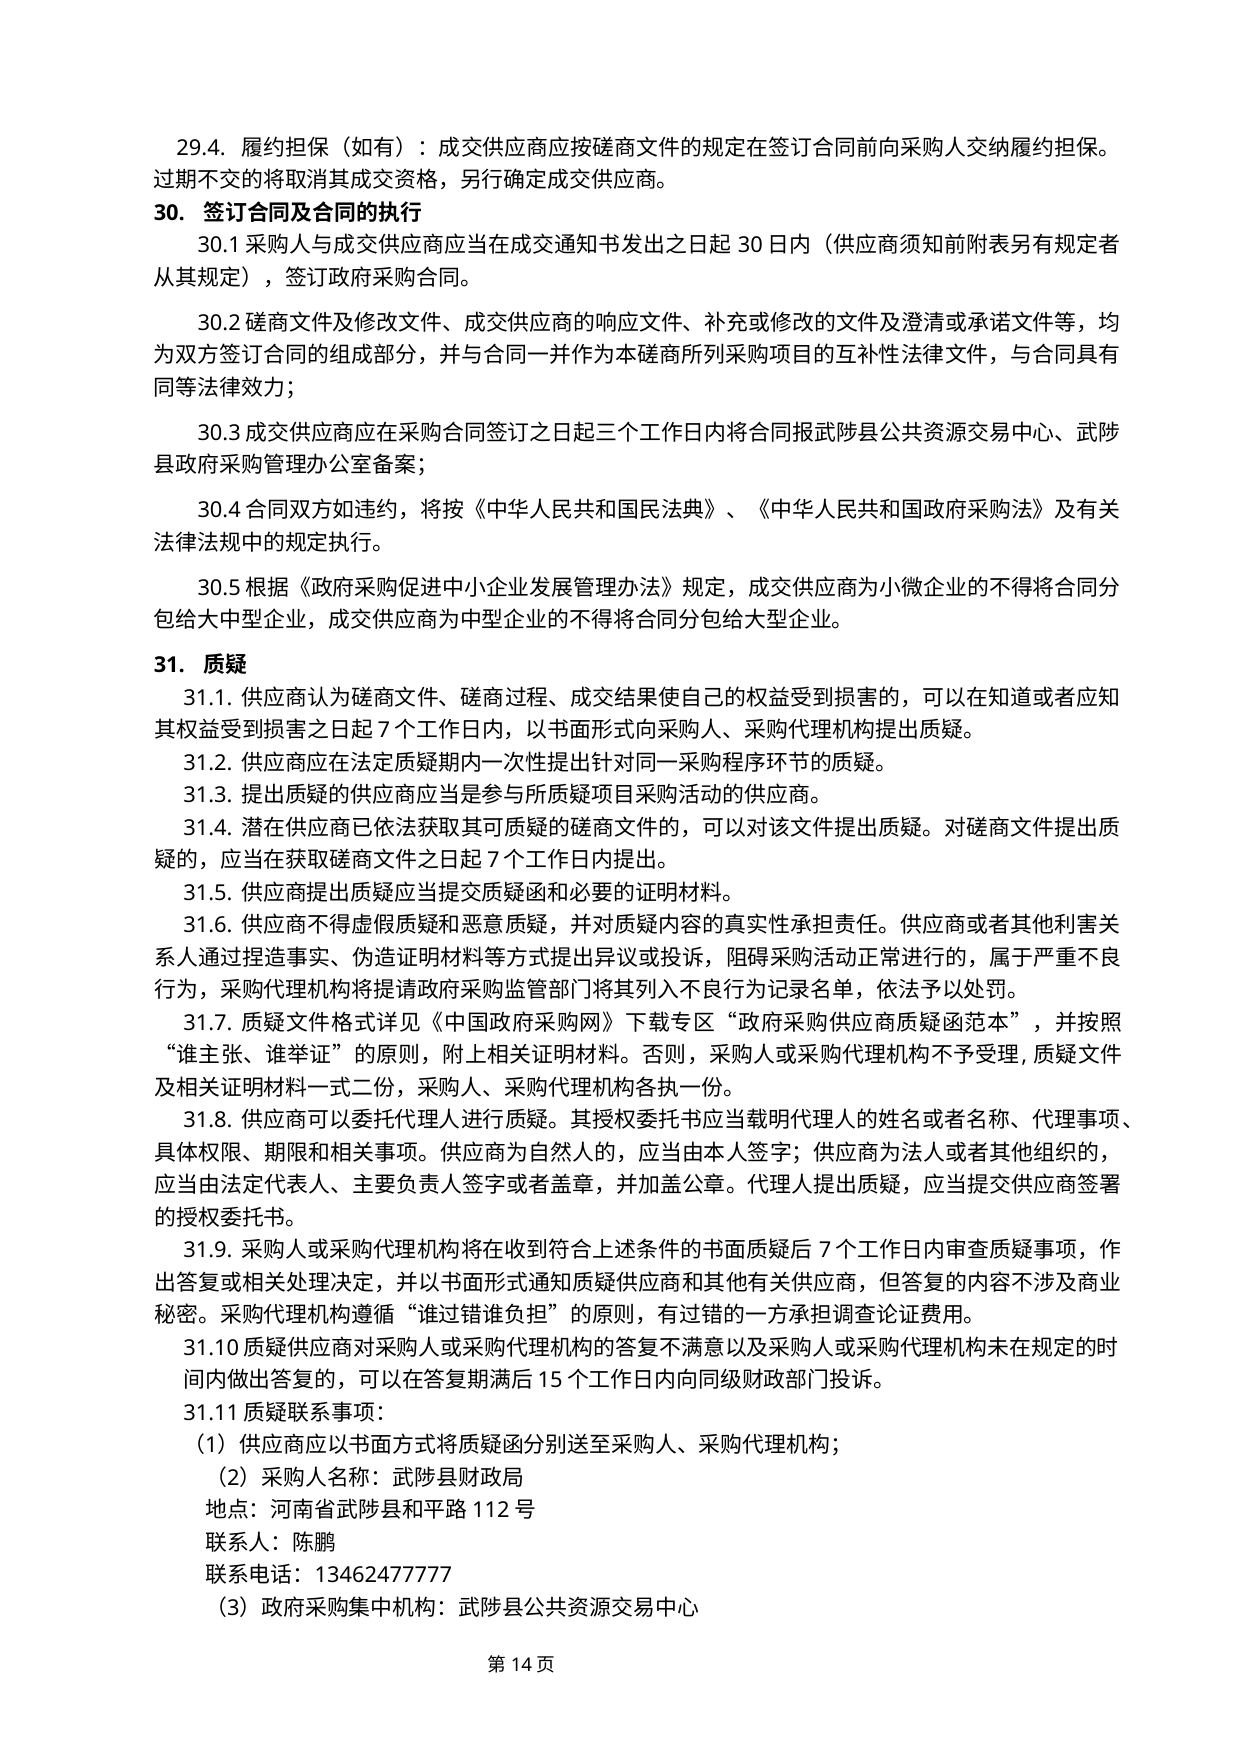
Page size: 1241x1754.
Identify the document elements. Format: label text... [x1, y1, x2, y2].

text 30.3成交供应商应在采购合同签订之日起三个工作日内将合同报武陟县公共资源交易中心、武陟县政府采购管理办公室备案； [153, 414, 1122, 479]
list 质疑文件格式详见《中国政府采购网》下载专区“政府采购供应商质疑函范本”，并按照“谁主张、谁举证”的原则，附上相关证明材料。否则，采购人或采购代理机构不予受理, 质疑文件及相关证明材料一式二份，采购人、采购代理机构各执一份。 [154, 1004, 1122, 1102]
list 签订合同及合同的执行 [153, 194, 1122, 227]
list 潜在供应商已依法获取其可质疑的磋商文件的，可以对该文件提出质疑。对磋商文件提出质疑的，应当在获取磋商文件之日起7个工作日内提出。 [154, 809, 1122, 874]
text 地点：河南省武陟县和平路112号 [183, 1492, 1122, 1524]
list 31.10质疑供应商对采购人或采购代理机构的答复不满意以及采购人或采购代理机构未在规定的时间内做出答复的，可以在答复期满后15个工作日内向同级财政部门投诉。 [183, 1329, 1122, 1394]
list 履约担保（如有）：成交供应商应按磋商文件的规定在签订合同前向采购人交纳履约担保。过期不交的将取消其成交资格，另行确定成交供应商。 [153, 129, 1122, 194]
text 30.1采购人与成交供应商应当在成交通知书发出之日起30日内（供应商须知前附表另有规定者从其规定），签订政府采购合同。 [153, 227, 1122, 292]
text 30.4合同双方如违约，将按《中华人民共和国民法典》、《中华人民共和国政府采购法》及有关法律法规中的规定执行。 [153, 492, 1122, 557]
text （2）采购人名称：武陟县财政局 [183, 1459, 1122, 1492]
text 30.5根据《政府采购促进中小企业发展管理办法》规定，成交供应商为小微企业的不得将合同分包给大中型企业，成交供应商为中型企业的不得将合同分包给大型企业。 [153, 569, 1122, 634]
text （1）供应商应以书面方式将质疑函分别送至采购人、采购代理机构； [183, 1427, 1122, 1459]
list 31.11质疑联系事项： [183, 1394, 1122, 1427]
list 质疑 [153, 647, 1122, 679]
list 供应商应在法定质疑期内一次性提出针对同一采购程序环节的质疑。 [183, 744, 1122, 777]
list 供应商可以委托代理人进行质疑。其授权委托书应当载明代理人的姓名或者名称、代理事项、具体权限、期限和相关事项。供应商为自然人的，应当由本人签字；供应商为法人或者其他组织的，应当由法定代表人、主要负责人签字或者盖章，并加盖公章。代理人提出质疑，应当提交供应商签署的授权委托书。 [154, 1102, 1122, 1232]
text （3）政府采购集中机构：武陟县公共资源交易中心 [183, 1589, 1122, 1622]
list 采购人或采购代理机构将在收到符合上述条件的书面质疑后7个工作日内审查质疑事项，作出答复或相关处理决定，并以书面形式通知质疑供应商和其他有关供应商，但答复的内容不涉及商业秘密。采购代理机构遵循“谁过错谁负担”的原则，有过错的一方承担调查论证费用。 [154, 1232, 1122, 1329]
text 联系电话：13462477777 [183, 1557, 1122, 1589]
text 30.2磋商文件及修改文件、成交供应商的响应文件、补充或修改的文件及澄清或承诺文件等，均为双方签订合同的组成部分，并与合同一并作为本磋商所列采购项目的互补性法律文件，与合同具有同等法律效力； [153, 304, 1122, 402]
text 联系人：陈鹏 [183, 1524, 1122, 1557]
list 提出质疑的供应商应当是参与所质疑项目采购活动的供应商。 [183, 777, 1122, 809]
list 供应商认为磋商文件、磋商过程、成交结果使自己的权益受到损害的，可以在知道或者应知其权益受到损害之日起7个工作日内，以书面形式向采购人、采购代理机构提出质疑。 [154, 679, 1122, 744]
list 供应商提出质疑应当提交质疑函和必要的证明材料。 [183, 874, 1122, 907]
list 供应商不得虚假质疑和恶意质疑，并对质疑内容的真实性承担责任。供应商或者其他利害关系人通过捏造事实、伪造证明材料等方式提出异议或投诉，阻碍采购活动正常进行的，属于严重不良行为，采购代理机构将提请政府采购监管部门将其列入不良行为记录名单，依法予以处罚。 [154, 907, 1122, 1004]
